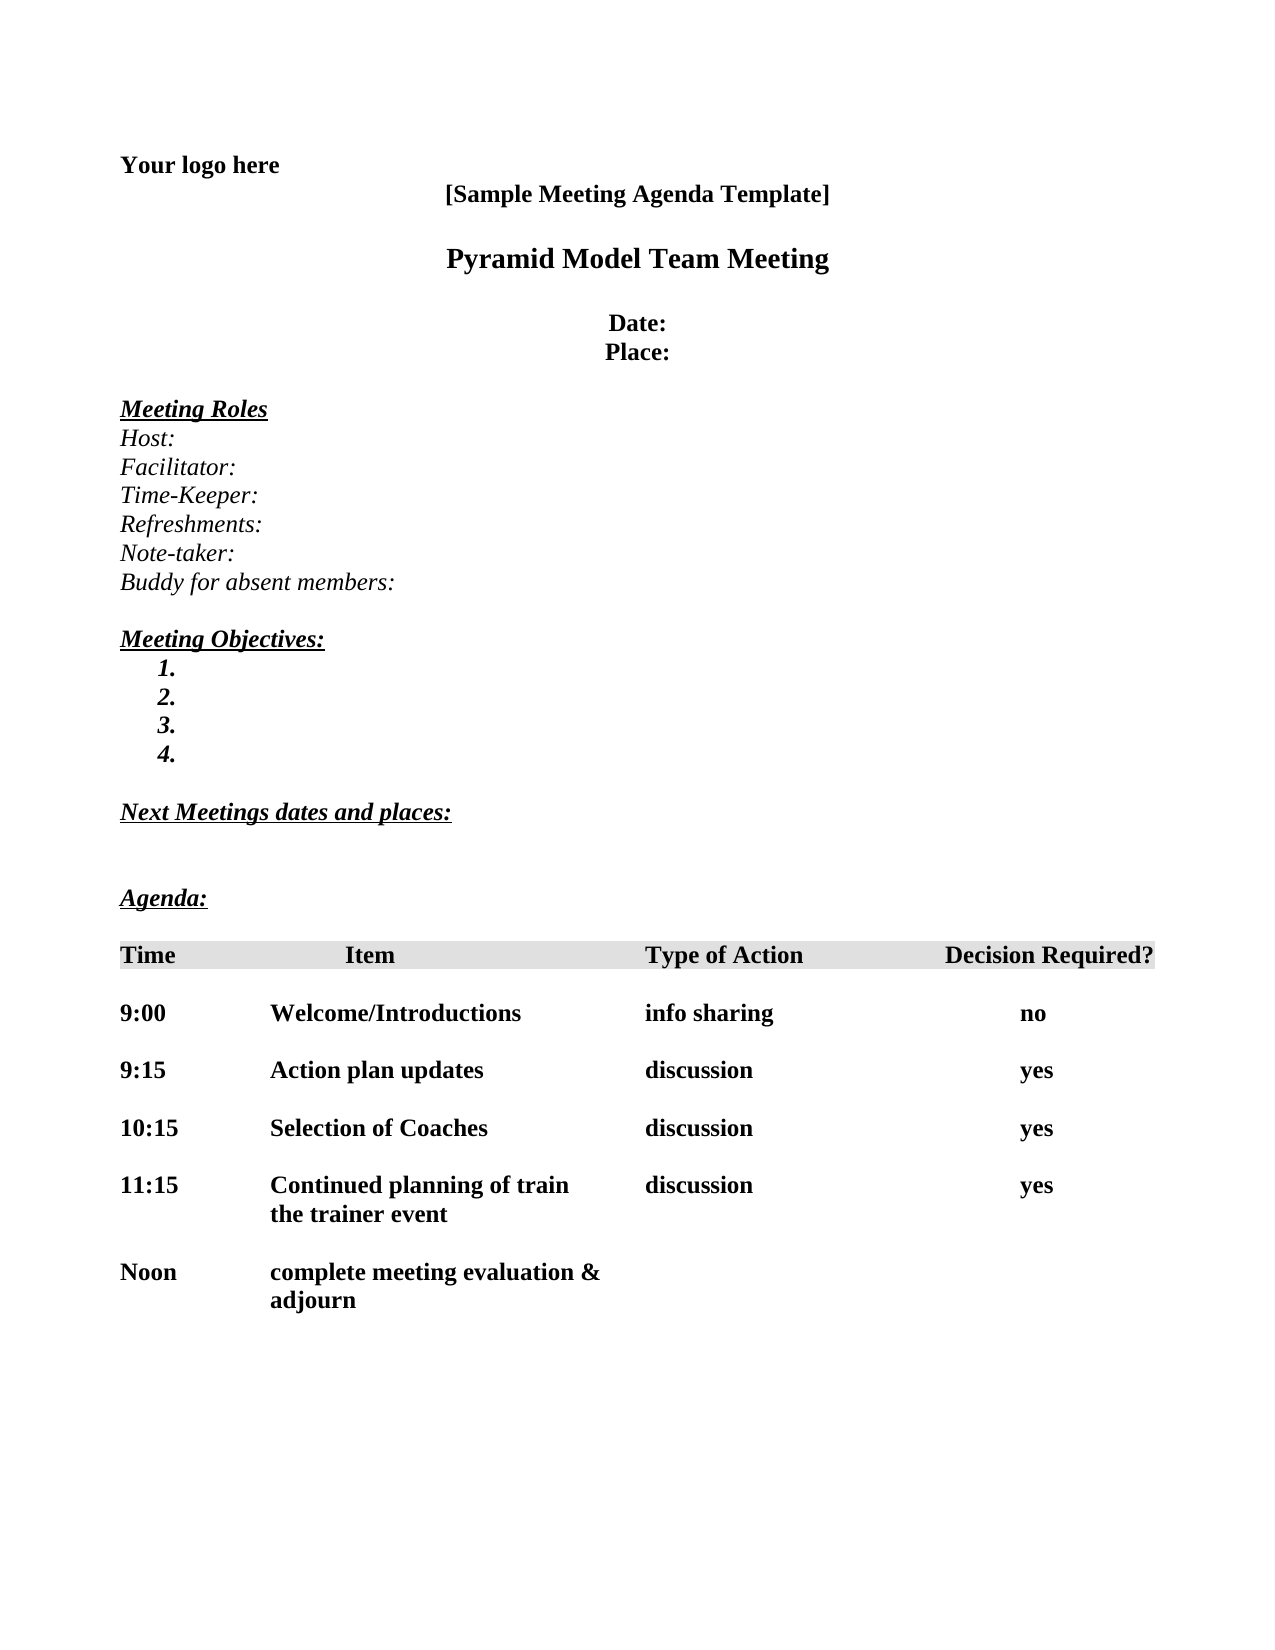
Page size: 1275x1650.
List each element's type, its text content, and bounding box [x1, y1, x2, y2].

text Agenda: [120, 883, 1155, 912]
text Noon complete meeting evaluation & [120, 1257, 1155, 1286]
text 9:00 Welcome/Introductions info sharing no [120, 998, 1155, 1027]
text Meeting Objectives: [120, 624, 1155, 653]
text Date: [120, 308, 1155, 337]
text [Sample Meeting Agenda Template] [120, 179, 1155, 207]
text Refreshments: [120, 509, 1155, 538]
text Note-taker: [120, 538, 1155, 567]
text Place: [120, 337, 1155, 366]
text adjourn [120, 1286, 1155, 1314]
text the trainer event [120, 1199, 1155, 1228]
text Time Item Type of Action Decision Required? [120, 941, 1155, 969]
text Pyramid Model Team Meeting [120, 241, 1155, 274]
text 10:15 Selection of Coaches discussion yes [120, 1113, 1155, 1142]
text Your logo here [120, 150, 1155, 179]
text Meeting Roles [120, 394, 1155, 423]
text 9:15 Action plan updates discussion yes [120, 1056, 1155, 1084]
text Facilitator: [120, 452, 1155, 481]
text Host: [120, 423, 1155, 452]
text Time-Keeper: [120, 481, 1155, 509]
text Next Meetings dates and places: [120, 797, 1155, 826]
text Buddy for absent members: [120, 567, 1155, 596]
text 11:15 Continued planning of train discussion yes [120, 1171, 1155, 1199]
